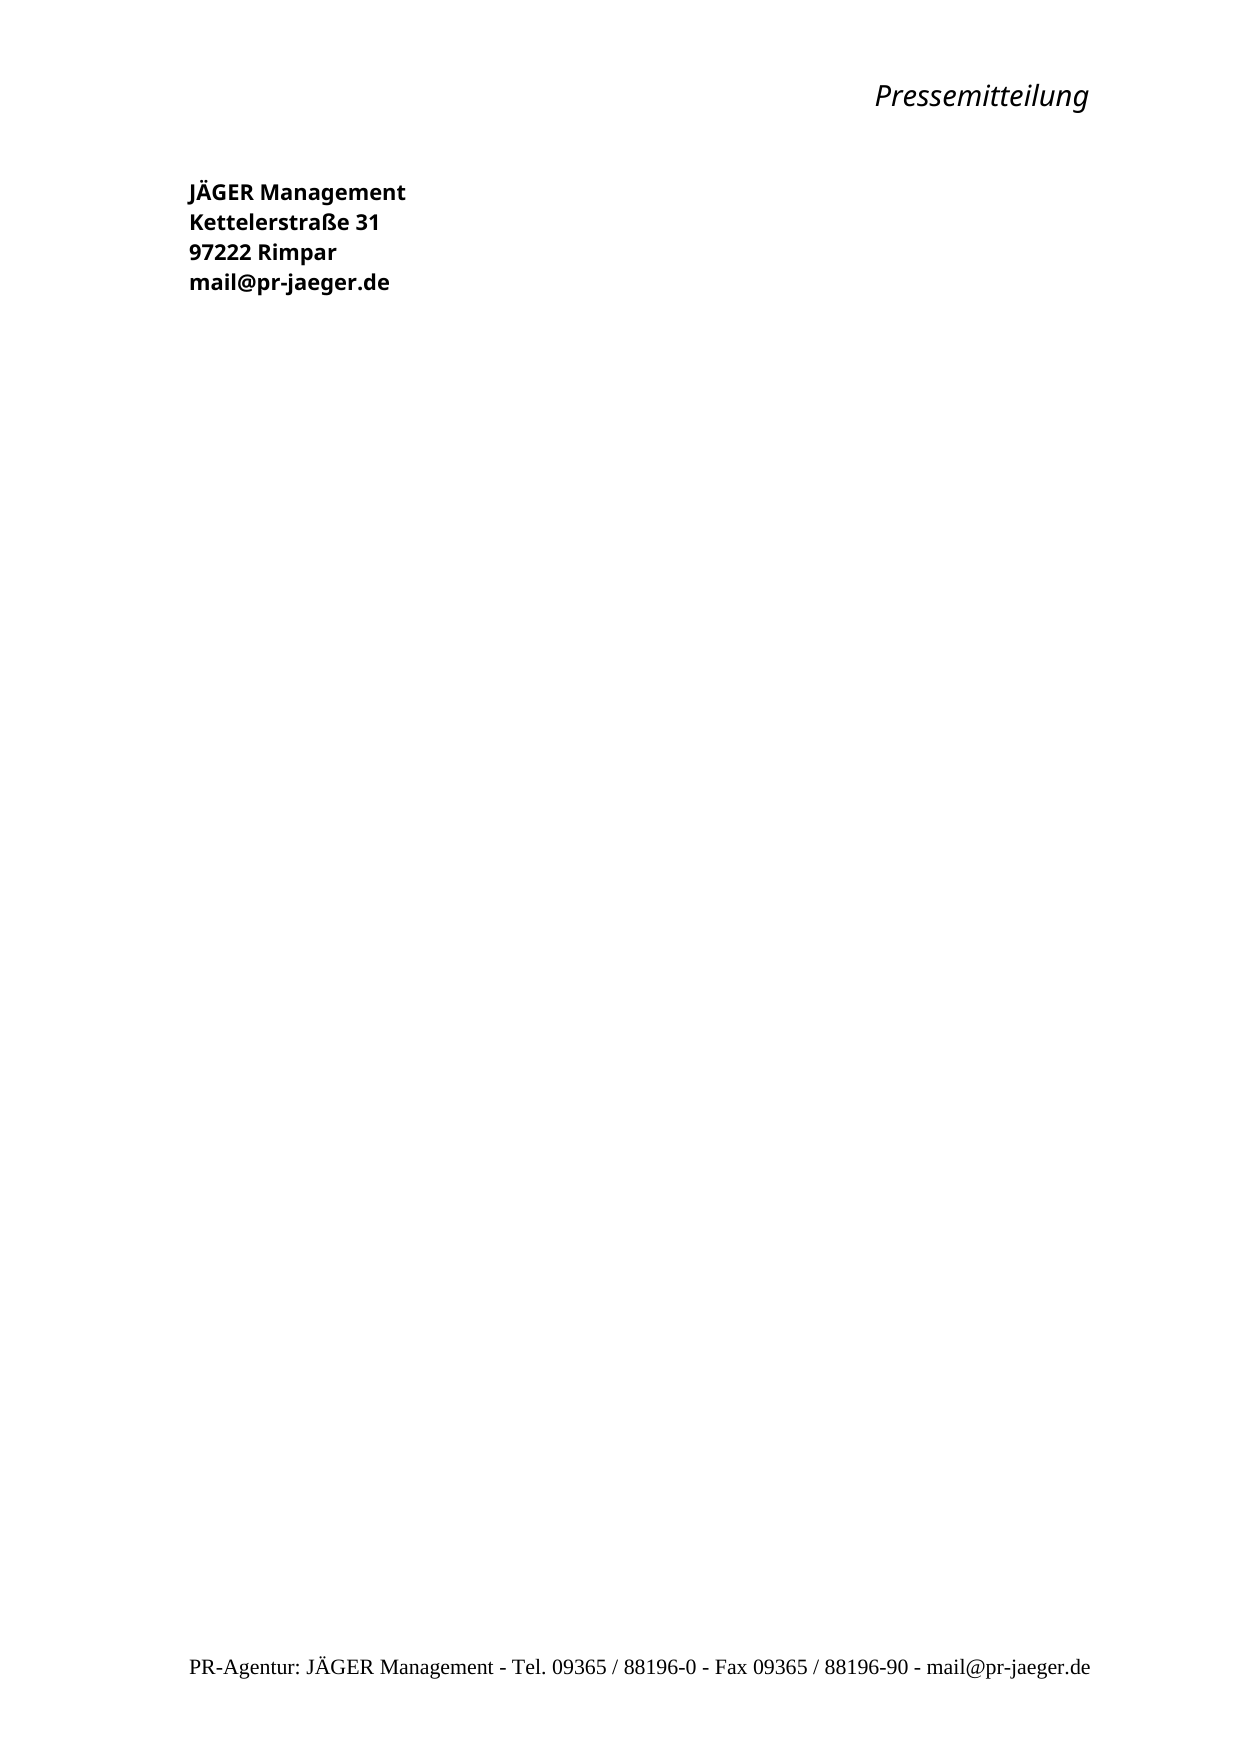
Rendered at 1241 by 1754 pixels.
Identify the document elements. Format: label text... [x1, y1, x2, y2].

text 97222 Rimpar [189, 237, 1092, 267]
text Kettelerstraße 31 [189, 207, 1092, 237]
text mail@pr-jaeger.de [189, 267, 1092, 296]
text JÄGER Management [189, 177, 1092, 207]
